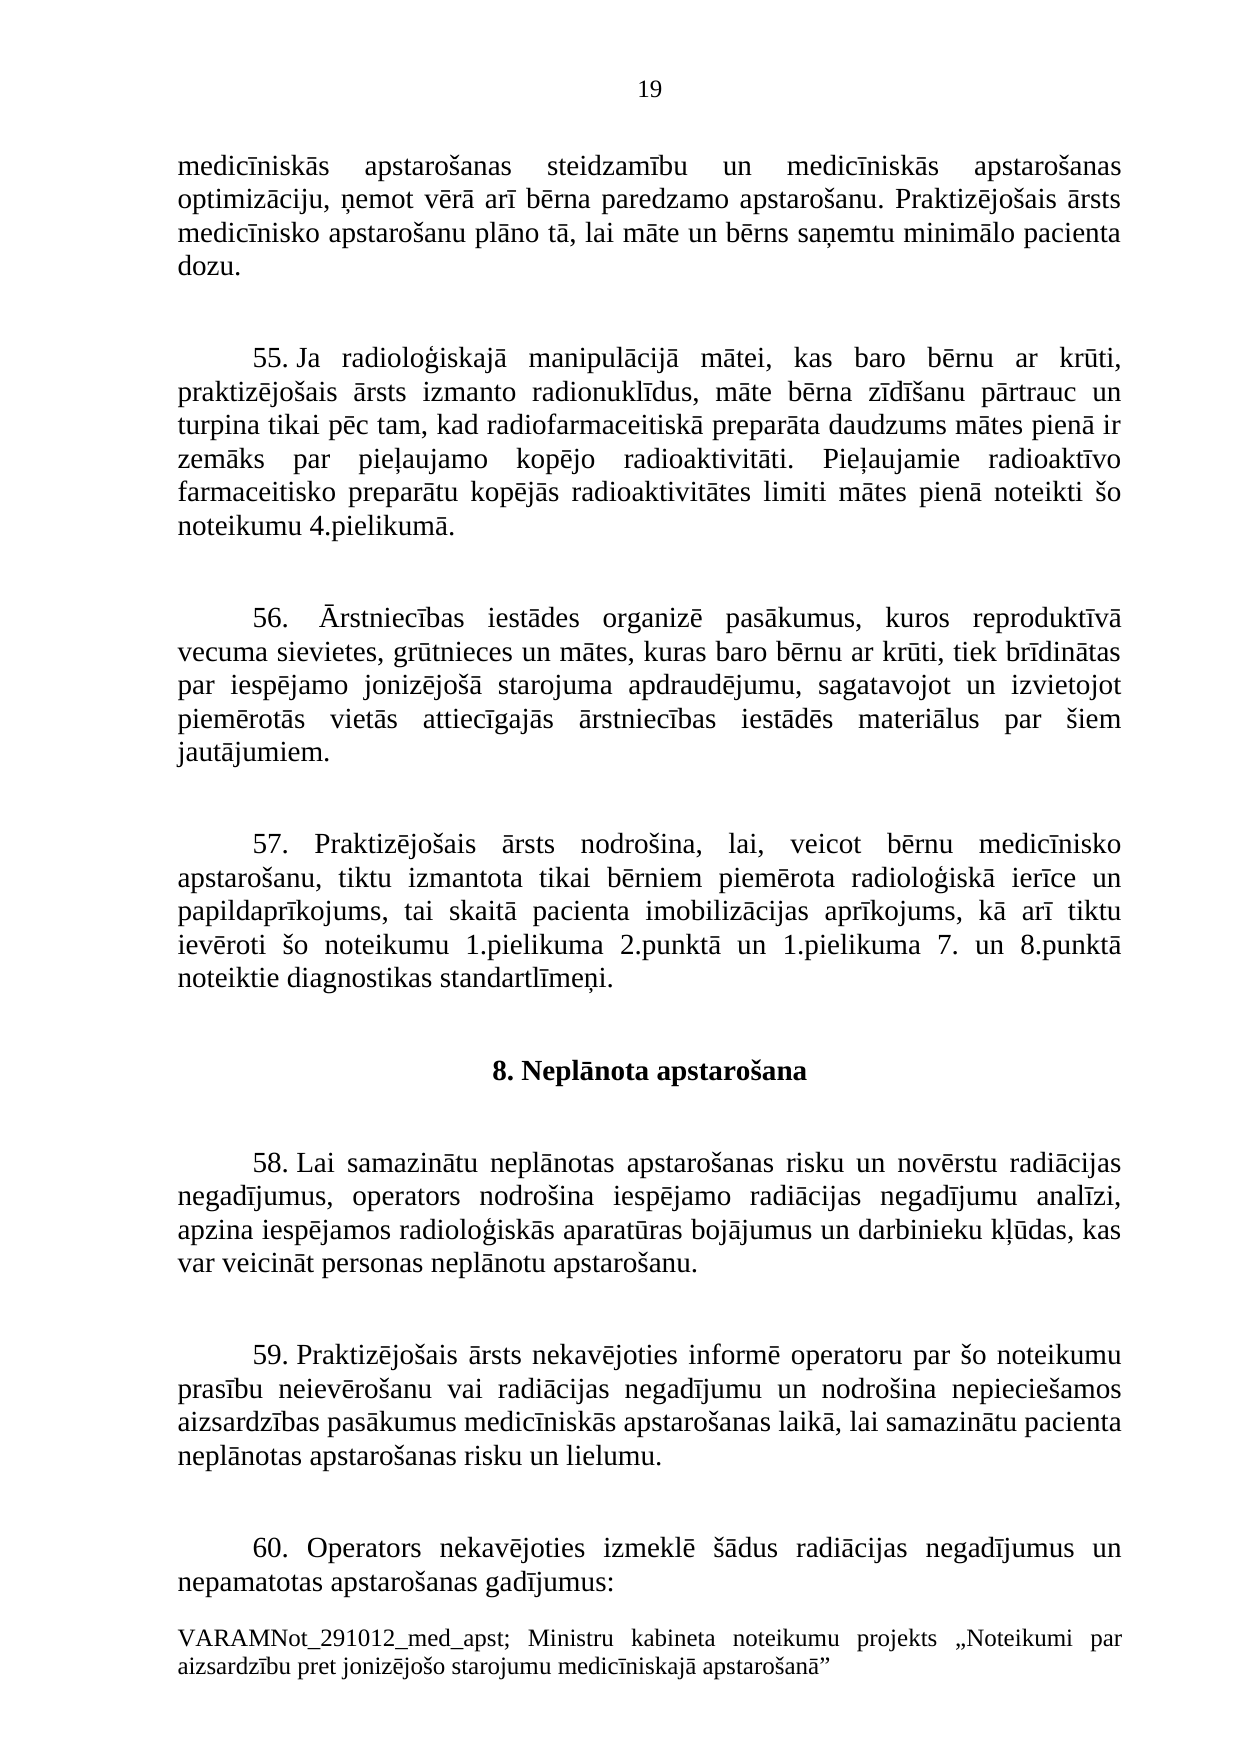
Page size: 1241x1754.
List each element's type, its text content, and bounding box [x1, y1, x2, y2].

text 56. Ārstniecības iestādes organizē pasākumus, kuros reproduktīvā vecuma sievietes, grūtnieces un mātes, kuras baro bērnu ar krūti, tiek brīdinātas par iespējamo jonizējošā starojuma apdraudējumu, sagatavojot un izvietojot piemērotās vietās attiecīgajās ārstniecības iestādēs materiālus par šiem jautājumiem. [177, 600, 1122, 768]
text 60. Operators nekavējoties izmeklē šādus radiācijas negadījumus un nepamatotas apstarošanas gadījumus: [177, 1530, 1122, 1597]
text 58. Lai samazinātu neplānotas apstarošanas risku un novērstu radiācijas negadījumus, operators nodrošina iespējamo radiācijas negadījumu analīzi, apzina iespējamos radioloģiskās aparatūras bojājumus un darbinieku kļūdas, kas var veicināt personas neplānotu apstarošanu. [177, 1145, 1122, 1279]
text 8. Neplānota apstarošana [177, 1053, 1122, 1086]
text 59. Praktizējošais ārsts nekavējoties informē operatoru par šo noteikumu prasību neievērošanu vai radiācijas negadījumu un nodrošina nepieciešamos aizsardzības pasākumus medicīniskās apstarošanas laikā, lai samazinātu pacienta neplānotas apstarošanas risku un lielumu. [177, 1337, 1122, 1472]
text 55. Ja radioloģiskajā manipulācijā mātei, kas baro bērnu ar krūti, praktizējošais ārsts izmanto radionuklīdus, māte bērna zīdīšanu pārtrauc un turpina tikai pēc tam, kad radiofarmaceitiskā preparāta daudzums mātes pienā ir zemāks par pieļaujamo kopējo radioaktivitāti. Pieļaujamie radioaktīvo farmaceitisko preparātu kopējās radioaktivitātes limiti mātes pienā noteikti šo noteikumu 4.pielikumā. [177, 340, 1122, 542]
text 57. Praktizējošais ārsts nodrošina, lai, veicot bērnu medicīnisko apstarošanu, tiktu izmantota tikai bērniem piemērota radioloģiskā ierīce un papildaprīkojums, tai skaitā pacienta imobilizācijas aprīkojums, kā arī tiktu ievēroti šo noteikumu 1.pielikuma 2.punktā un 1.pielikuma 7. un 8.punktā noteiktie diagnostikas standartlīmeņi. [177, 826, 1122, 994]
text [177, 148, 1122, 282]
